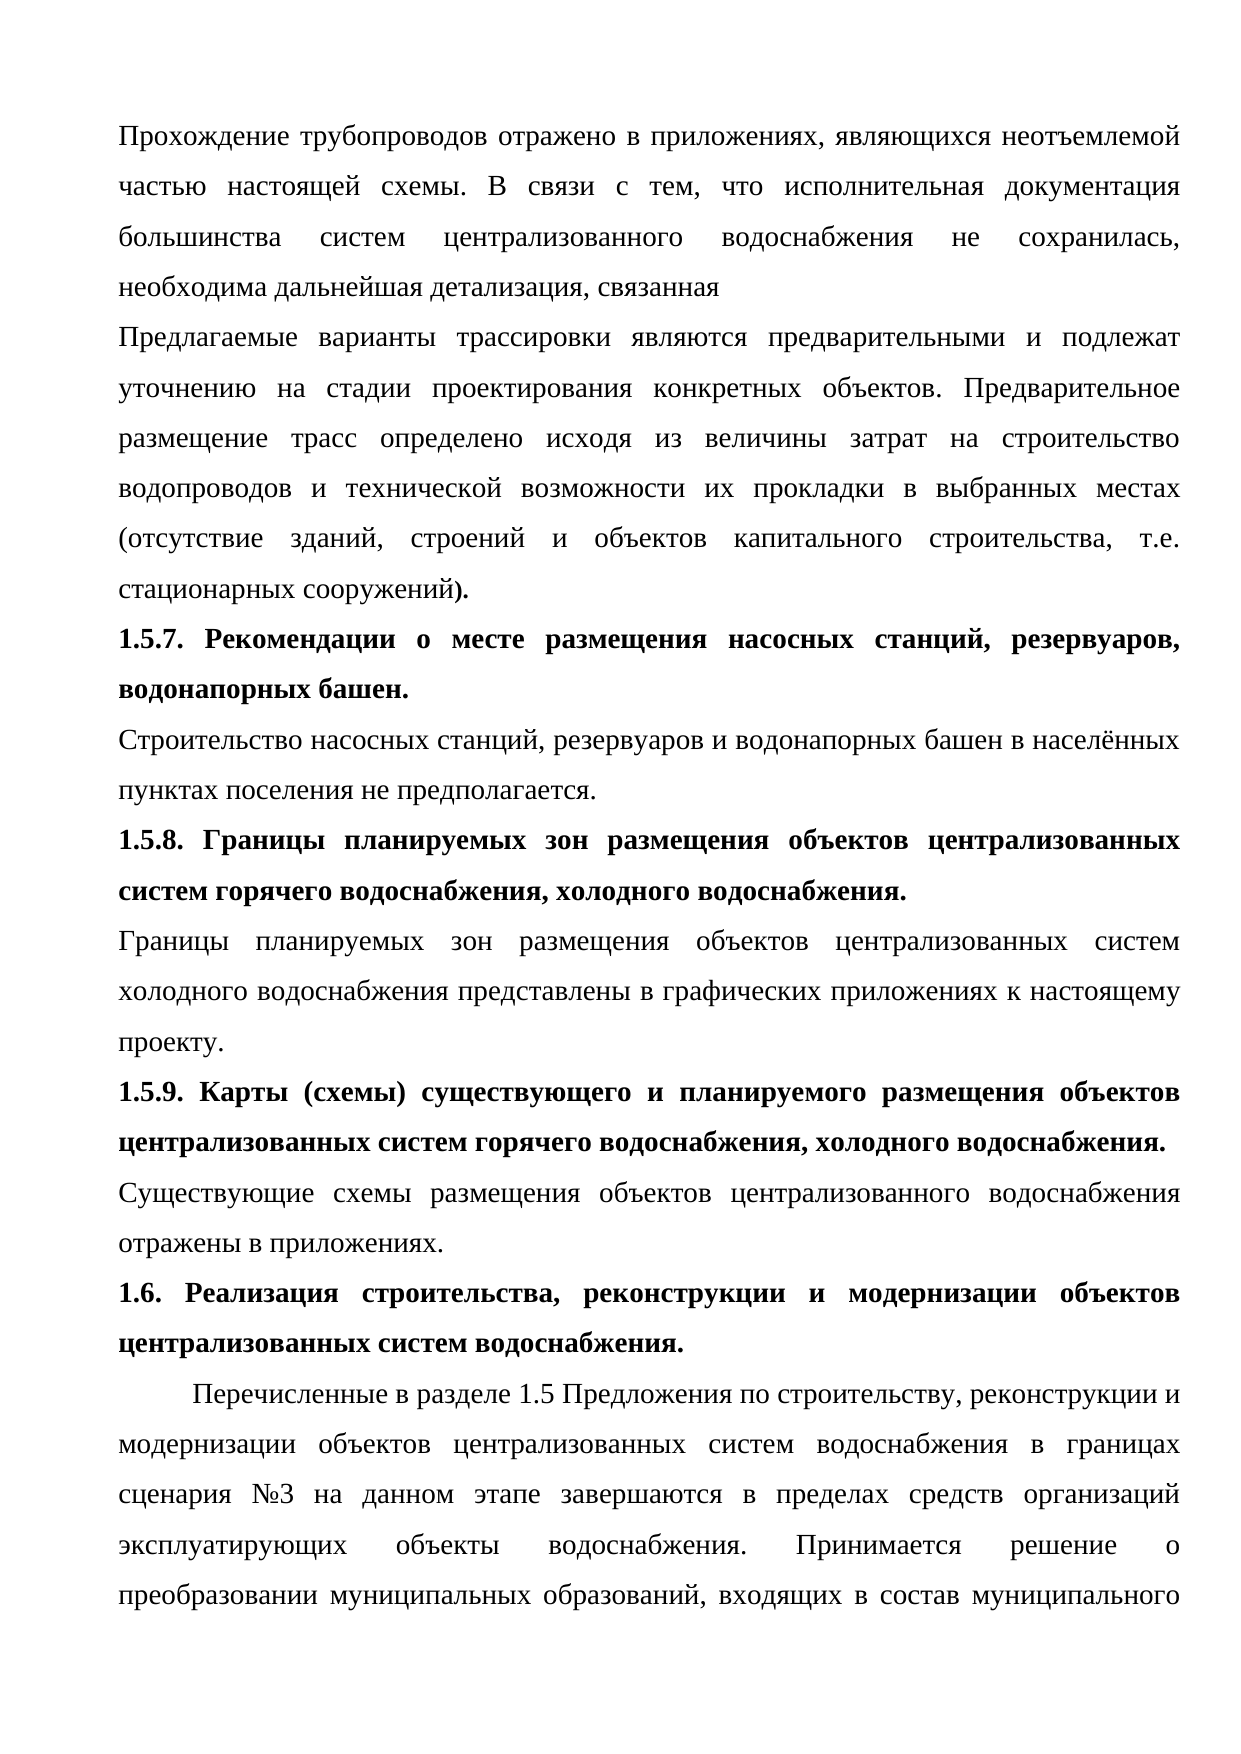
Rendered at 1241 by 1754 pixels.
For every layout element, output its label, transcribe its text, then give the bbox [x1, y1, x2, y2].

text Строительство насосных станций, резервуаров и водонапорных башен в населённых пунктах поселения не предполагается. [118, 722, 1181, 806]
text Границы планируемых зон размещения объектов централизованных систем холодного водоснабжения представлены в графических приложениях к настоящему проекту. [118, 923, 1181, 1057]
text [118, 1376, 1181, 1611]
text 1.5.7. Рекомендации о месте размещения насосных станций, резервуаров, водонапорных башен. [118, 621, 1181, 705]
text 1.6. Реализация строительства, реконструкции и модернизации объектов централизованных систем водоснабжения. [118, 1275, 1181, 1359]
text Существующие схемы размещения объектов централизованного водоснабжения отражены в приложениях. [118, 1175, 1181, 1258]
text Предлагаемые варианты трассировки являются предварительными и подлежат уточнению на стадии проектирования конкретных объектов. Предварительное размещение трасс определено исходя из величины затрат на строительство водопроводов и технической возможности их прокладки в выбранных местах (отсутствие зданий, строений и объектов капитального строительства, т.е. стационарных сооружений). [118, 319, 1181, 604]
text Прохождение трубопроводов отражено в приложениях, являющихся неотъемлемой частью настоящей схемы. В связи с тем, что исполнительная документация большинства систем централизованного водоснабжения не сохранилась, необходима дальнейшая детализация, связанная [118, 118, 1181, 303]
text 1.5.8. Границы планируемых зон размещения объектов централизованных систем горячего водоснабжения, холодного водоснабжения. [118, 822, 1181, 906]
text 1.5.9. Карты (схемы) существующего и планируемого размещения объектов централизованных систем горячего водоснабжения, холодного водоснабжения. [118, 1074, 1181, 1158]
